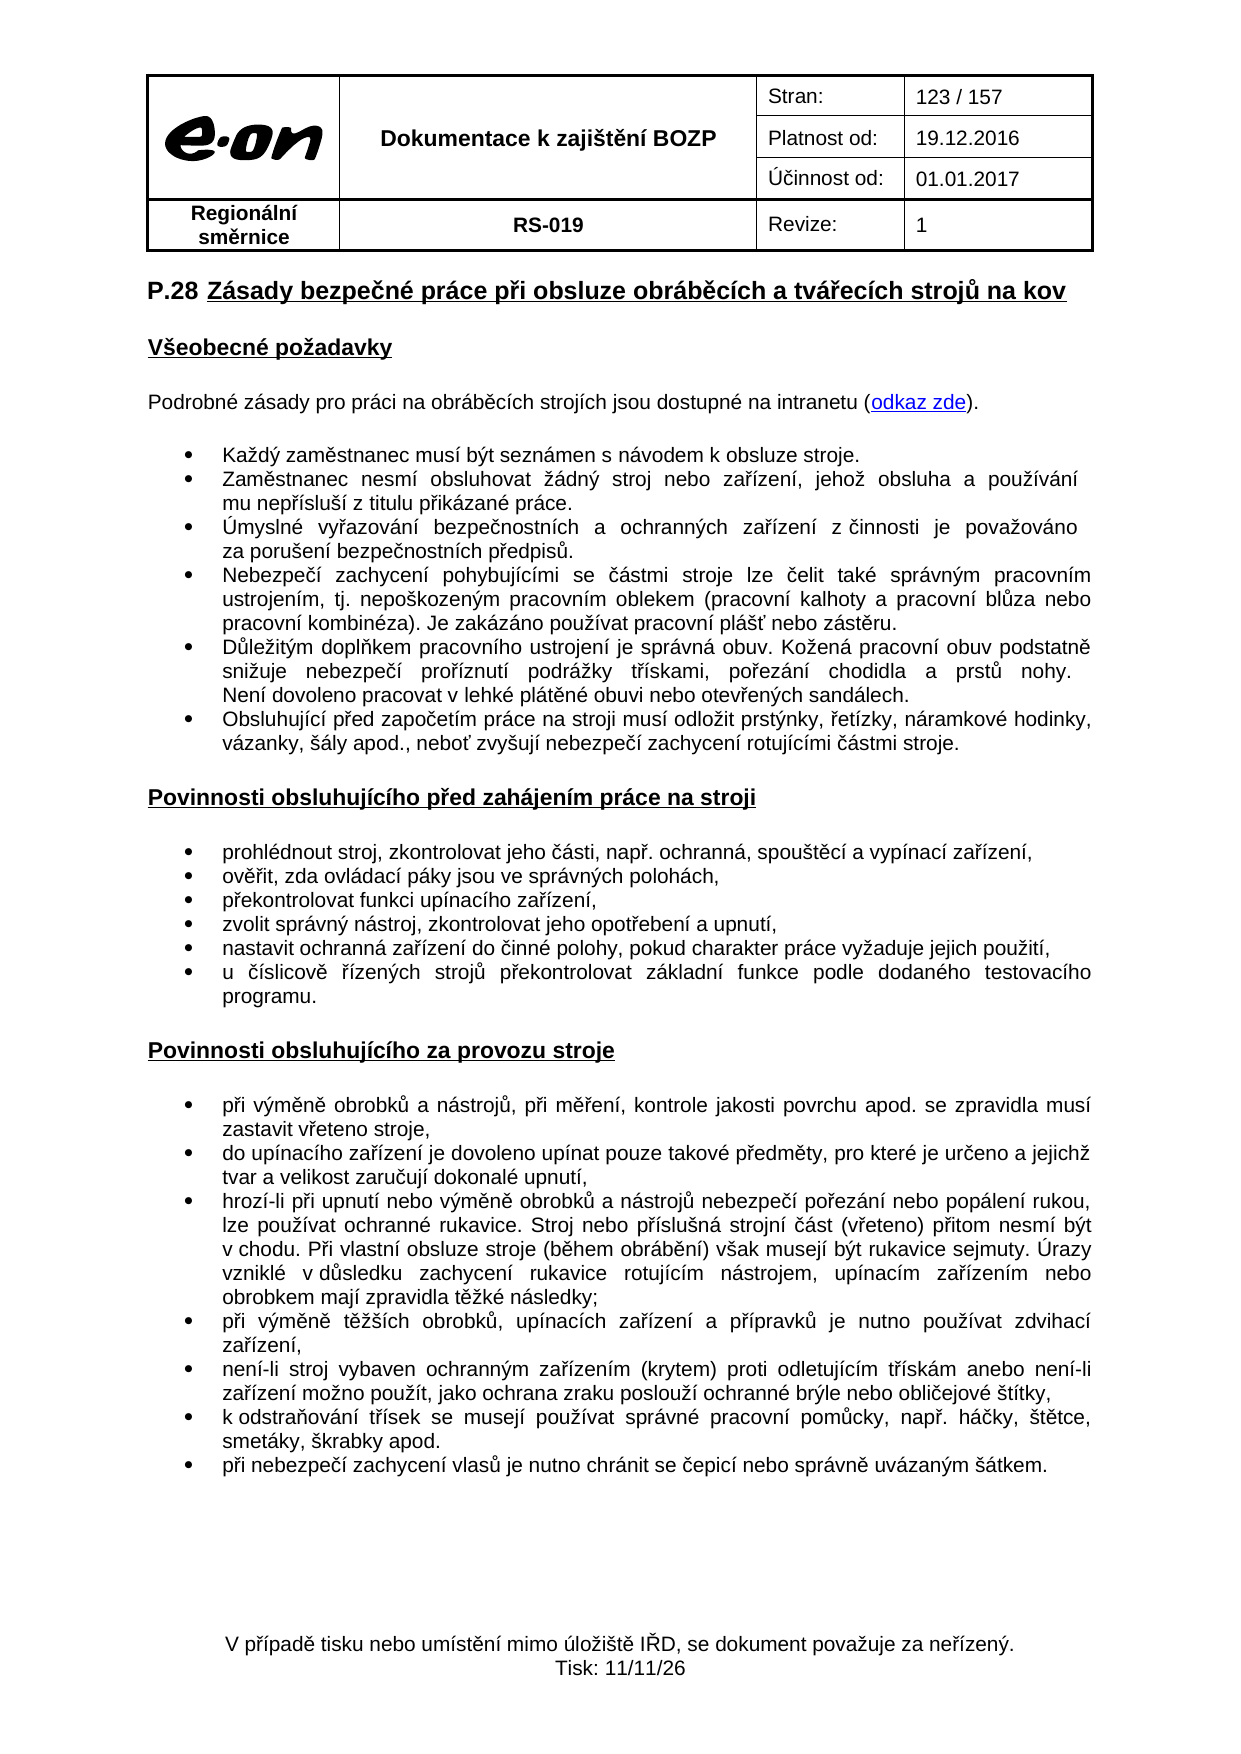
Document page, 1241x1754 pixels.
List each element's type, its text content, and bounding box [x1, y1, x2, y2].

list Obsluhující před započetím práce na stroji musí odložit prstýnky, řetízky, náramkové hodinky, vázanky, šály apod., neboť zvyšují nebezpečí zachycení rotujícími částmi stroje. [185, 707, 1092, 755]
list zvolit správný nástroj, zkontrolovat jeho opotřebení a upnutí, [185, 912, 1092, 936]
list překontrolovat funkci upínacího zařízení, [185, 888, 1092, 912]
title Všeobecné požadavky [148, 334, 1092, 360]
list Každý zaměstnanec musí být seznámen s návodem k obsluze stroje. [185, 443, 1092, 467]
list do upínacího zařízení je dovoleno upínat pouze takové předměty, pro které je určeno a jejichž tvar a velikost zaručují dokonalé upnutí, [185, 1141, 1092, 1188]
title Podrobné zásady pro práci na obráběcích strojích jsou dostupné na intranetu (odkaz zde). [148, 389, 1092, 413]
list u číslicově řízených strojů překontrolovat základní funkce podle dodaného testovacího programu. [185, 960, 1092, 1008]
list při výměně obrobků a nástrojů, při měření, kontrole jakosti povrchu apod. se zpravidla musí zastavit vřeteno stroje, [185, 1092, 1092, 1141]
list není-li stroj vybaven ochranným zařízením (krytem) proti odletujícím třískám anebo není-li zařízení možno použít, jako ochrana zraku poslouží ochranné brýle nebo obličejové štítky, [185, 1356, 1092, 1404]
list při výměně těžších obrobků, upínacích zařízení a přípravků je nutno používat zdvihací zařízení, [185, 1308, 1092, 1356]
title Povinnosti obsluhujícího před zahájením práce na stroji [148, 784, 1092, 810]
list k odstraňování třísek se musejí používat správné pracovní pomůcky, např. háčky, štětce, smetáky, škrabky apod. [185, 1404, 1092, 1452]
list Zaměstnanec nesmí obsluhovat žádný stroj nebo zařízení, jehož obsluha a používání mu nepřísluší z titulu přikázané práce. [185, 467, 1092, 515]
list při nebezpečí zachycení vlasů je nutno chránit se čepicí nebo správně uvázaným šátkem. [185, 1452, 1092, 1477]
list prohlédnout stroj, zkontrolovat jeho části, např. ochranná, spouštěcí a vypínací zařízení, [185, 839, 1092, 863]
list hrozí-li při upnutí nebo výměně obrobků a nástrojů nebezpečí pořezání nebo popálení rukou, lze používat ochranné rukavice. Stroj nebo příslušná strojní část (vřeteno) přitom nesmí být v chodu. Při vlastní obsluze stroje (během obrábění) však musejí být rukavice sejmuty. Úrazy vzniklé v důsledku zachycení rukavice rotujícím nástrojem, upínacím zařízením nebo obrobkem mají zpravidla těžké následky; [185, 1188, 1092, 1308]
title Povinnosti obsluhujícího za provozu stroje [148, 1037, 1092, 1063]
list Důležitým doplňkem pracovního ustrojení je správná obuv. Kožená pracovní obuv podstatně snižuje nebezpečí proříznutí podrážky třískami, pořezání chodidla a prstů nohy. Není dovoleno pracovat v lehké plátěné obuvi nebo otevřených sandálech. [185, 635, 1092, 707]
list Úmyslné vyřazování bezpečnostních a ochranných zařízení z činnosti je považováno za porušení bezpečnostních předpisů. [185, 515, 1092, 563]
list ověřit, zda ovládací páky jsou ve správných polohách, [185, 863, 1092, 888]
list nastavit ochranná zařízení do činné polohy, pokud charakter práce vyžaduje jejich použití, [185, 936, 1092, 960]
list Nebezpečí zachycení pohybujícími se částmi stroje lze čelit také správným pracovním ustrojením, tj. nepoškozeným pracovním oblekem (pracovní kalhoty a pracovní blůza nebo pracovní kombinéza). Je zakázáno používat pracovní plášť nebo zástěru. [185, 563, 1092, 635]
text Zásady bezpečné práce při obsluze obráběcích a tvářecích strojů na kov [147, 276, 1092, 305]
